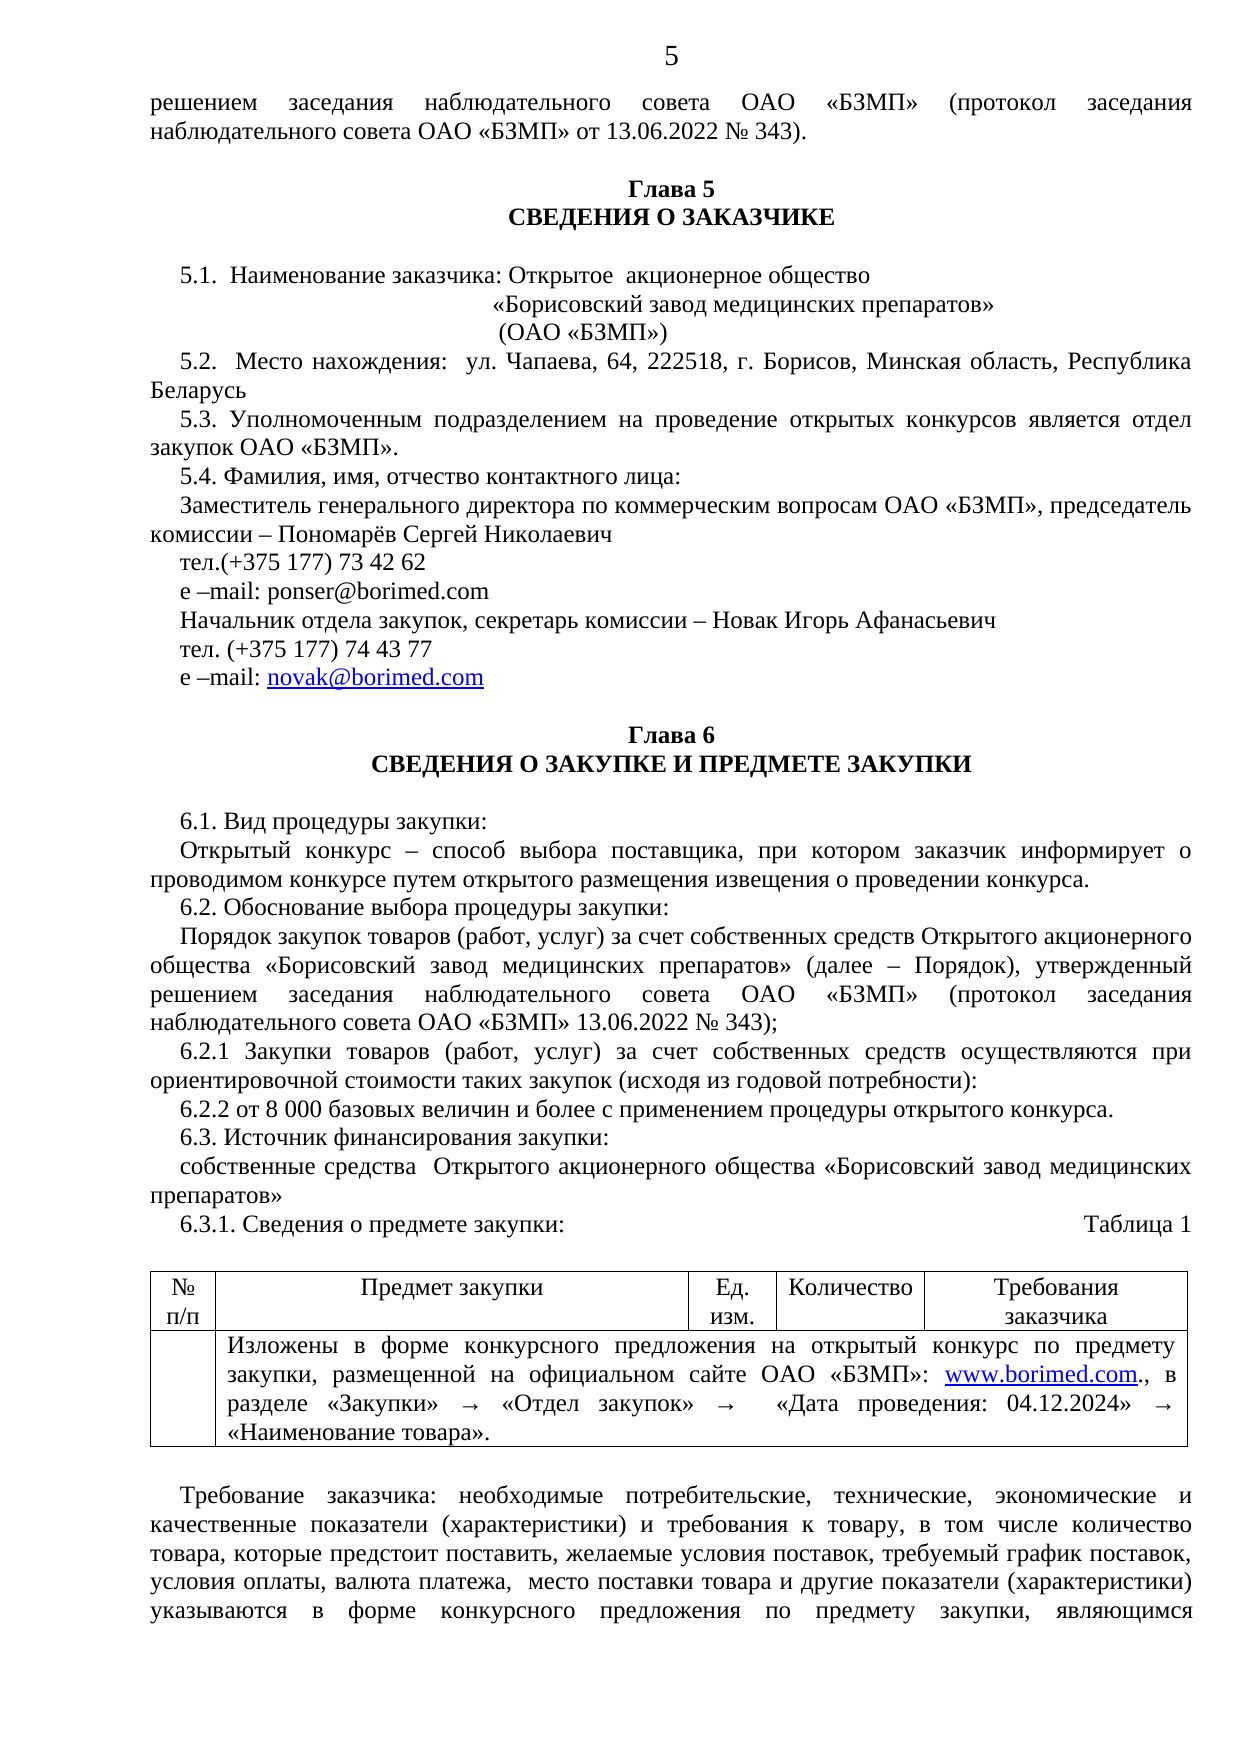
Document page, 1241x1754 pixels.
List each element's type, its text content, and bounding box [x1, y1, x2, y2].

text Глава 6 [150, 720, 1193, 749]
text тел. (+375 177) 74 43 77 [150, 634, 1193, 662]
text 5.3. Уполномоченным подразделением на проведение открытых конкурсов является отдел закупок ОАО «БЗМП». [150, 404, 1193, 461]
text 5.1. Наименование заказчика: Открытое акционерное общество [150, 260, 1193, 289]
text Порядок закупок товаров (работ, услуг) за счет собственных средств Открытого акционерного общества «Борисовский завод медицинских препаратов» (далее – Порядок), утвержденный решением заседания наблюдательного совета ОАО «БЗМП» (протокол заседания наблюдательного совета ОАО «БЗМП» 13.06.2022 № 343); [150, 921, 1193, 1036]
text СВЕДЕНИЯ О ЗАКУПКЕ И ПРЕДМЕТЕ ЗАКУПКИ [150, 749, 1193, 777]
table_header Ед. изм. [689, 1272, 776, 1329]
text 5.2. Место нахождения: ул. Чапаева, 64, 222518, г. Борисов, Минская область, Республика Беларусь [150, 346, 1193, 404]
table_header Предмет закупки [216, 1272, 688, 1329]
text e –mail: ponser@borimed.com [150, 576, 1193, 605]
text e –mail: novak@borimed.com [150, 662, 1193, 691]
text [150, 87, 1193, 145]
text 6.2.2 от 8 000 базовых величин и более с применением процедуры открытого конкурса. [150, 1094, 1193, 1122]
text 6.3. Источник финансирования закупки: [150, 1122, 1193, 1151]
table_header № п/п [151, 1272, 215, 1329]
text «Борисовский завод медицинских препаратов» [150, 289, 1193, 317]
table_header Количество [777, 1272, 924, 1329]
text 6.1. Вид процедуры закупки: [150, 806, 1193, 835]
text Открытый конкурс – способ выбора поставщика, при котором заказчик информирует о проводимом конкурсе путем открытого размещения извещения о проведении конкурса. [150, 835, 1193, 892]
text 6.2.1 Закупки товаров (работ, услуг) за счет собственных средств осуществляются при ориентировочной стоимости таких закупок (исходя из годовой потребности): [150, 1036, 1193, 1094]
text тел.(+375 177) 73 42 62 [150, 547, 1193, 576]
table_cell [151, 1331, 215, 1446]
table_header Требования заказчика [925, 1272, 1187, 1329]
table_cell Изложены в форме конкурсного предложения на открытый конкурс по предмету закупки, размещенной на официальном сайте ОАО «БЗМП»: www.borimed.com., в разделе «Закупки» → «Отдел закупок» → «Дата проведения: 04.12.2024» → «Наименование товара». [216, 1331, 1187, 1446]
text 5.4. Фамилия, имя, отчество контактного лица: [150, 461, 1193, 490]
text СВЕДЕНИЯ О ЗАКАЗЧИКЕ [150, 202, 1193, 231]
text Начальник отдела закупок, секретарь комиссии – Новак Игорь Афанасьевич [150, 605, 1193, 634]
text Глава 5 [150, 174, 1193, 202]
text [150, 1480, 1193, 1624]
text собственные средства Открытого акционерного общества «Борисовский завод медицинских препаратов» [150, 1151, 1193, 1209]
text 6.3.1. Сведения о предмете закупки: Таблица 1 [150, 1209, 1193, 1237]
text Заместитель генерального директора по коммерческим вопросам ОАО «БЗМП», председатель комиссии – Пономарёв Сергей Николаевич [150, 490, 1193, 547]
text 6.2. Обоснование выбора процедуры закупки: [150, 892, 1193, 921]
text (ОАО «БЗМП») [150, 317, 1193, 346]
